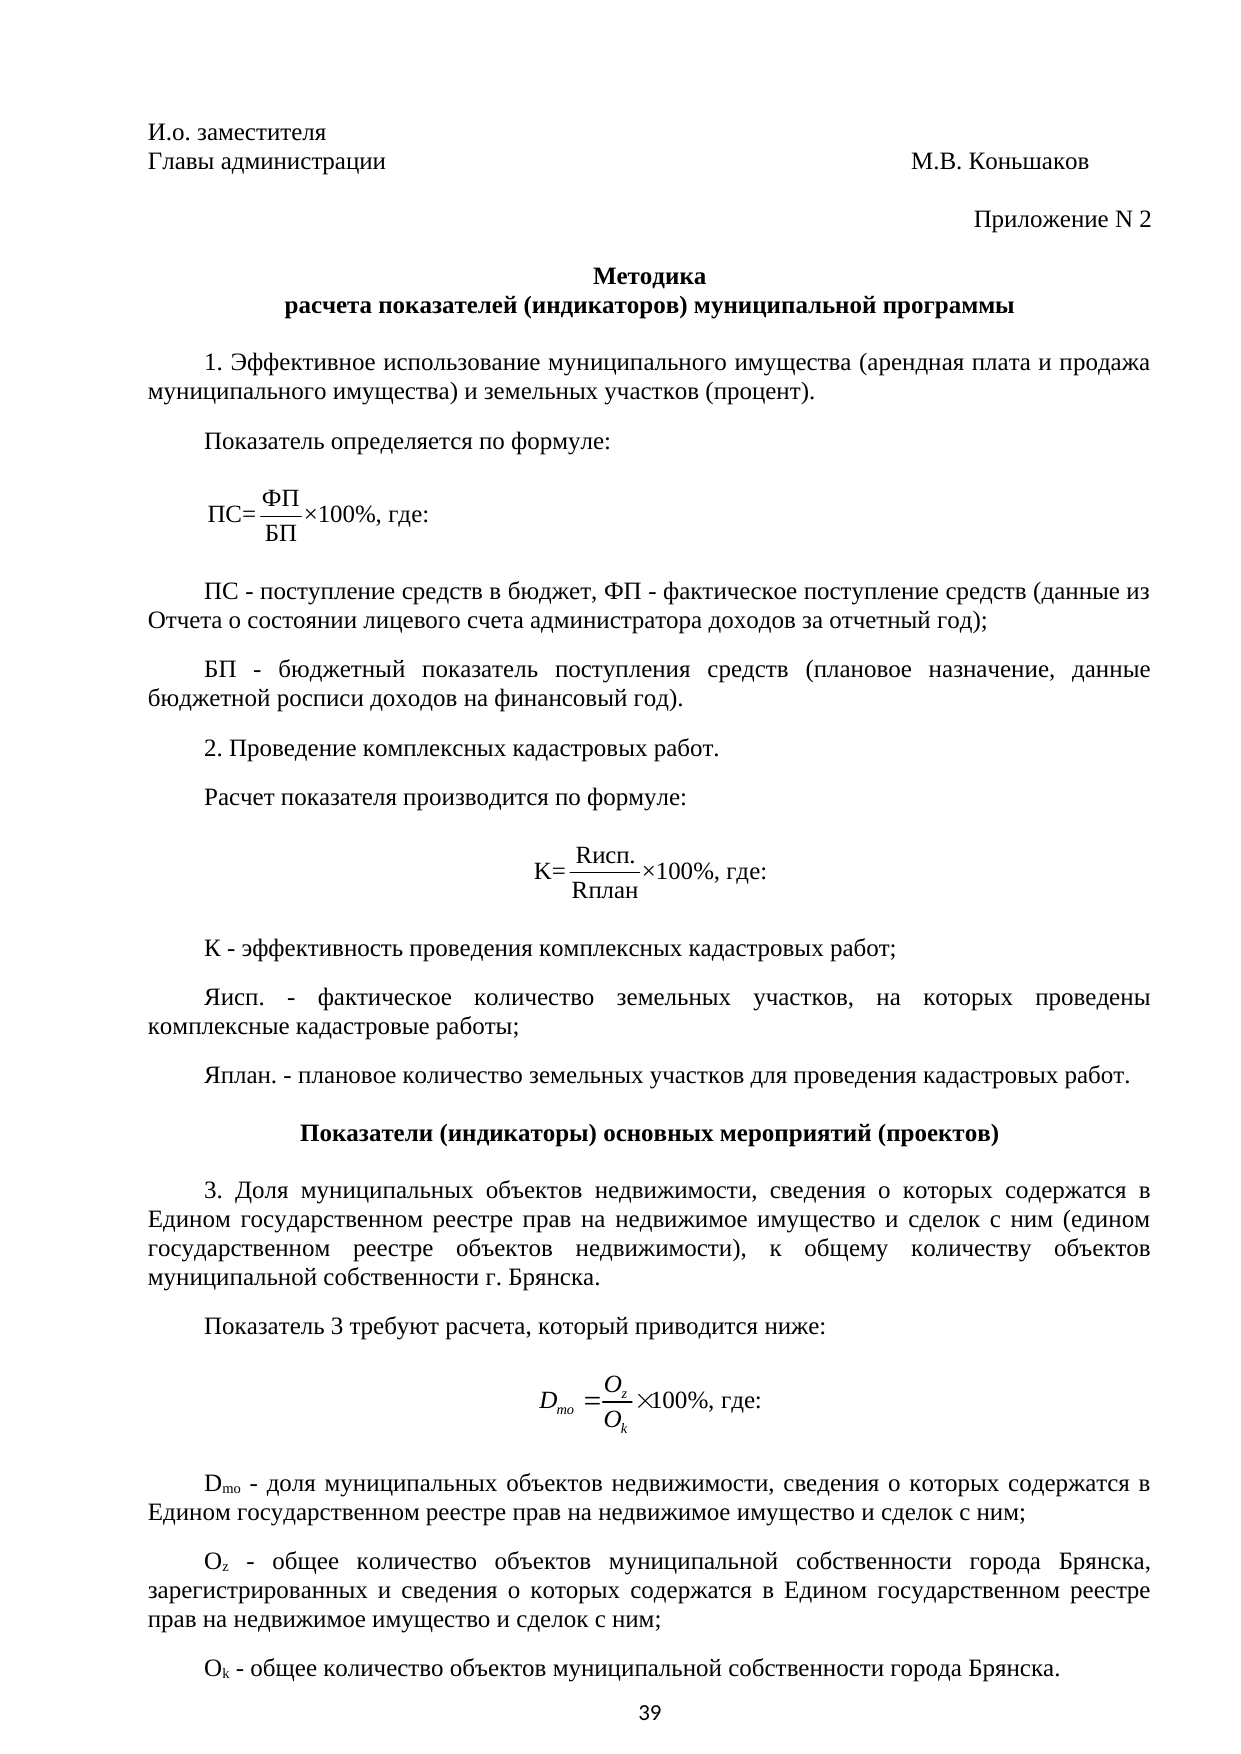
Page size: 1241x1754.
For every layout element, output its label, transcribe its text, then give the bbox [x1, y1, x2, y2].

text Яплан. - плановое количество земельных участков для проведения кадастровых работ. [148, 1061, 1152, 1089]
text 2. Проведение комплексных кадастровых работ. [148, 733, 1152, 761]
text ПС - поступление средств в бюджет, ФП - фактическое поступление средств (данные из Отчета о состоянии лицевого счета администратора доходов за отчетный год); [148, 576, 1152, 633]
text И.о. заместителя [148, 117, 1152, 146]
text Главы администрации М.В. Коньшаков [148, 146, 1152, 175]
text Показатель 3 требуют расчета, который приводится ниже: [148, 1311, 1152, 1340]
text Oz - общее количество объектов муниципальной собственности города Брянска, зарегистрированных и сведения о которых содержатся в Едином государственном реестре прав на недвижимое имущество и сделок с ним; [148, 1546, 1152, 1632]
text 3. Доля муниципальных объектов недвижимости, сведения о которых содержатся в Едином государственном реестре прав на недвижимое имущество и сделок с ним (едином государственном реестре объектов недвижимости), к общему количеству объектов муниципальной собственности г. Брянска. [148, 1176, 1152, 1291]
text Показатель определяется по формуле: [148, 426, 1152, 454]
text К - эффективность проведения комплексных кадастровых работ; [148, 933, 1152, 961]
title Методика [148, 261, 1152, 290]
text 1. Эффективное использование муниципального имущества (арендная плата и продажа муниципального имущества) и земельных участков (процент). [148, 347, 1152, 405]
text Ok - общее количество объектов муниципальной собственности города Брянска. [148, 1653, 1152, 1682]
text Расчет показателя производится по формуле: [148, 782, 1152, 811]
text БП - бюджетный показатель поступления средств (плановое назначение, данные бюджетной росписи доходов на финансовый год). [148, 654, 1152, 712]
text Яисп. - фактическое количество земельных участков, на которых проведены комплексные кадастровые работы; [148, 982, 1152, 1040]
title Показатели (индикаторы) основных мероприятий (проектов) [148, 1118, 1152, 1147]
title расчета показателей (индикаторов) муниципальной программы [148, 290, 1152, 319]
text Dmo - доля муниципальных объектов недвижимости, сведения о которых содержатся в Едином государственном реестре прав на недвижимое имущество и сделок с ним; [148, 1468, 1152, 1525]
text Приложение N 2 [148, 204, 1152, 232]
